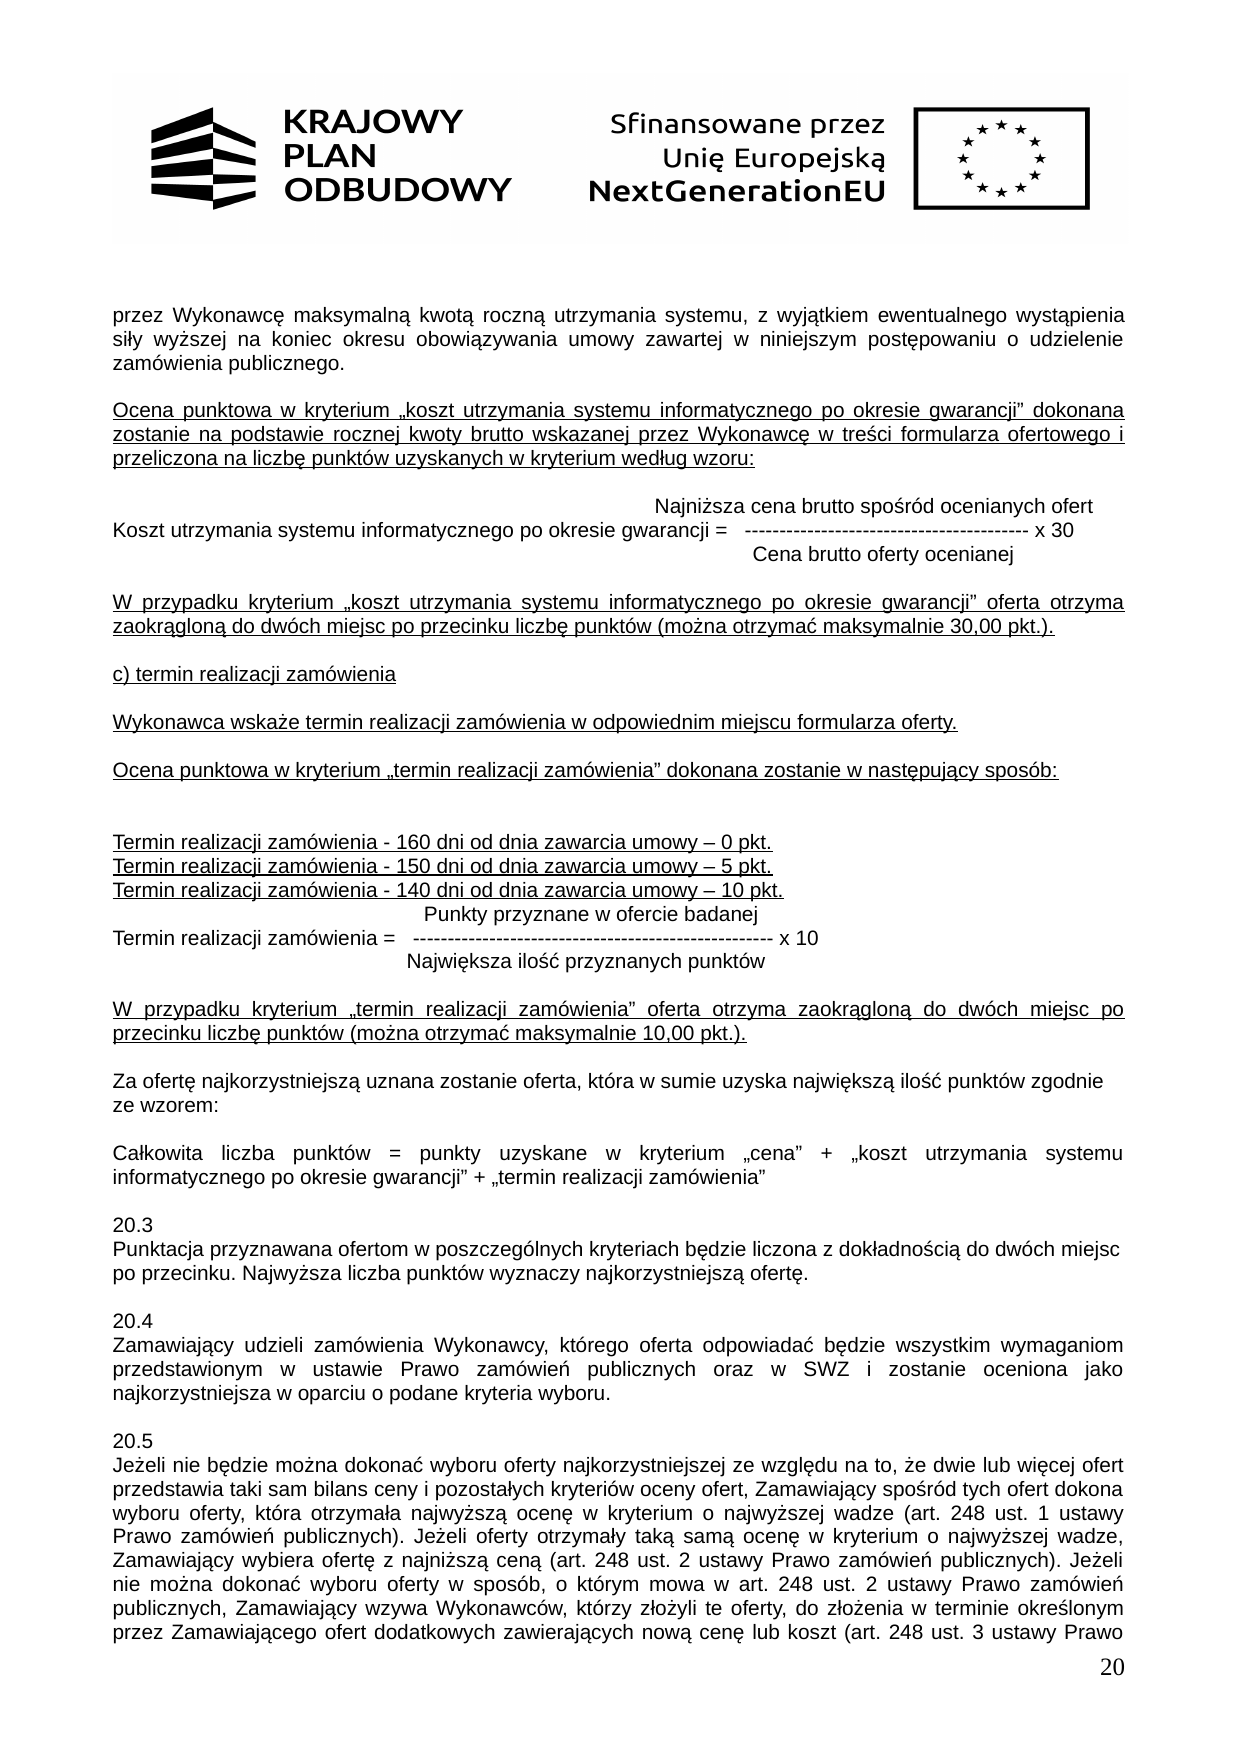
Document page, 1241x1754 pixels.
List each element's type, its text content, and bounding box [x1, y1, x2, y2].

text W przypadku kryterium „koszt utrzymania systemu informatycznego po okresie gwarancji” oferta otrzyma zaokrągloną do dwóch miejsc po przecinku liczbę punktów (można otrzymać maksymalnie 30,00 pkt.). [112, 612, 1125, 638]
text Zamawiający udzieli zamówienia Wykonawcy, którego oferta odpowiadać będzie wszystkim wymaganiom przedstawionym w ustawie Prawo zamówień publicznych oraz w SWZ i zostanie oceniona jako najkorzystniejsza w oparciu o podane kryteria wyboru. [112, 1333, 1125, 1404]
text c) termin realizacji zamówienia [112, 662, 1125, 686]
text Ocena punktowa w kryterium „koszt utrzymania systemu informatycznego po okresie gwarancji” dokonana zostanie na podstawie rocznej kwoty brutto wskazanej przez Wykonawcę w treści formularza ofertowego i przeliczona na liczbę punktów uzyskanych w kryterium według wzoru: [112, 444, 1125, 470]
text ze wzorem: [112, 1093, 1125, 1117]
text Ocena punktowa w kryterium „koszt utrzymania systemu informatycznego po okresie gwarancji” dokonana zostanie na podstawie rocznej kwoty brutto wskazanej przez Wykonawcę w treści formularza ofertowego i przeliczona na liczbę punktów uzyskanych w kryterium według wzoru: [112, 420, 1125, 443]
picture [112, 73, 1129, 244]
text Punkty przyznane w ofercie badanej [112, 901, 1125, 925]
text po przecinku. Najwyższa liczba punktów wyznaczy najkorzystniejszą ofertę. [112, 1261, 1125, 1285]
text Termin realizacji zamówienia - 140 dni od dnia zawarcia umowy – 10 pkt. [112, 877, 1125, 901]
text Za ofertę najkorzystniejszą uznana zostanie oferta, która w sumie uzyska największą ilość punktów zgodnie [112, 1069, 1125, 1093]
text Termin realizacji zamówienia = ---------------------------------------------------- x 10 [112, 925, 1125, 949]
text Wykonawca wskaże termin realizacji zamówienia w odpowiednim miejscu formularza oferty. [112, 710, 1125, 734]
text Cena brutto oferty ocenianej [112, 542, 1125, 566]
text Najniższa cena brutto spośród ocenianych ofert [112, 494, 1125, 518]
text Największa ilość przyznanych punktów [112, 949, 1125, 973]
text W przypadku kryterium „termin realizacji zamówienia” oferta otrzyma zaokrągloną do dwóch miejsc po przecinku liczbę punktów (można otrzymać maksymalnie 10,00 pkt.). [112, 997, 1125, 1018]
text Punktacja przyznawana ofertom w poszczególnych kryteriach będzie liczona z dokładnością do dwóch miejsc [112, 1237, 1125, 1261]
text Termin realizacji zamówienia - 150 dni od dnia zawarcia umowy – 5 pkt. [112, 853, 1125, 877]
text 20.4 [112, 1309, 1125, 1333]
text Ocena punktowa w kryterium „koszt utrzymania systemu informatycznego po okresie gwarancji” dokonana zostanie na podstawie rocznej kwoty brutto wskazanej przez Wykonawcę w treści formularza ofertowego i przeliczona na liczbę punktów uzyskanych w kryterium według wzoru: [112, 398, 1125, 419]
text Ocena punktowa w kryterium „termin realizacji zamówienia” dokonana zostanie w następujący sposób: [112, 758, 1125, 782]
text Termin realizacji zamówienia - 160 dni od dnia zawarcia umowy – 0 pkt. [112, 829, 1125, 853]
text W przypadku kryterium „termin realizacji zamówienia” oferta otrzyma zaokrągloną do dwóch miejsc po przecinku liczbę punktów (można otrzymać maksymalnie 10,00 pkt.). [112, 1019, 1125, 1045]
text Koszt utrzymania systemu informatycznego po okresie gwarancji = ----------------------------------------- x 30 [112, 518, 1125, 542]
text W przypadku kryterium „koszt utrzymania systemu informatycznego po okresie gwarancji” oferta otrzyma zaokrągloną do dwóch miejsc po przecinku liczbę punktów (można otrzymać maksymalnie 30,00 pkt.). [112, 590, 1125, 611]
text Całkowita liczba punktów = punkty uzyskane w kryterium „cena” + „koszt utrzymania systemu informatycznego po okresie gwarancji” + „termin realizacji zamówienia” [112, 1141, 1125, 1189]
text 20.3 [112, 1213, 1125, 1237]
text 20.5 [112, 1428, 1125, 1452]
